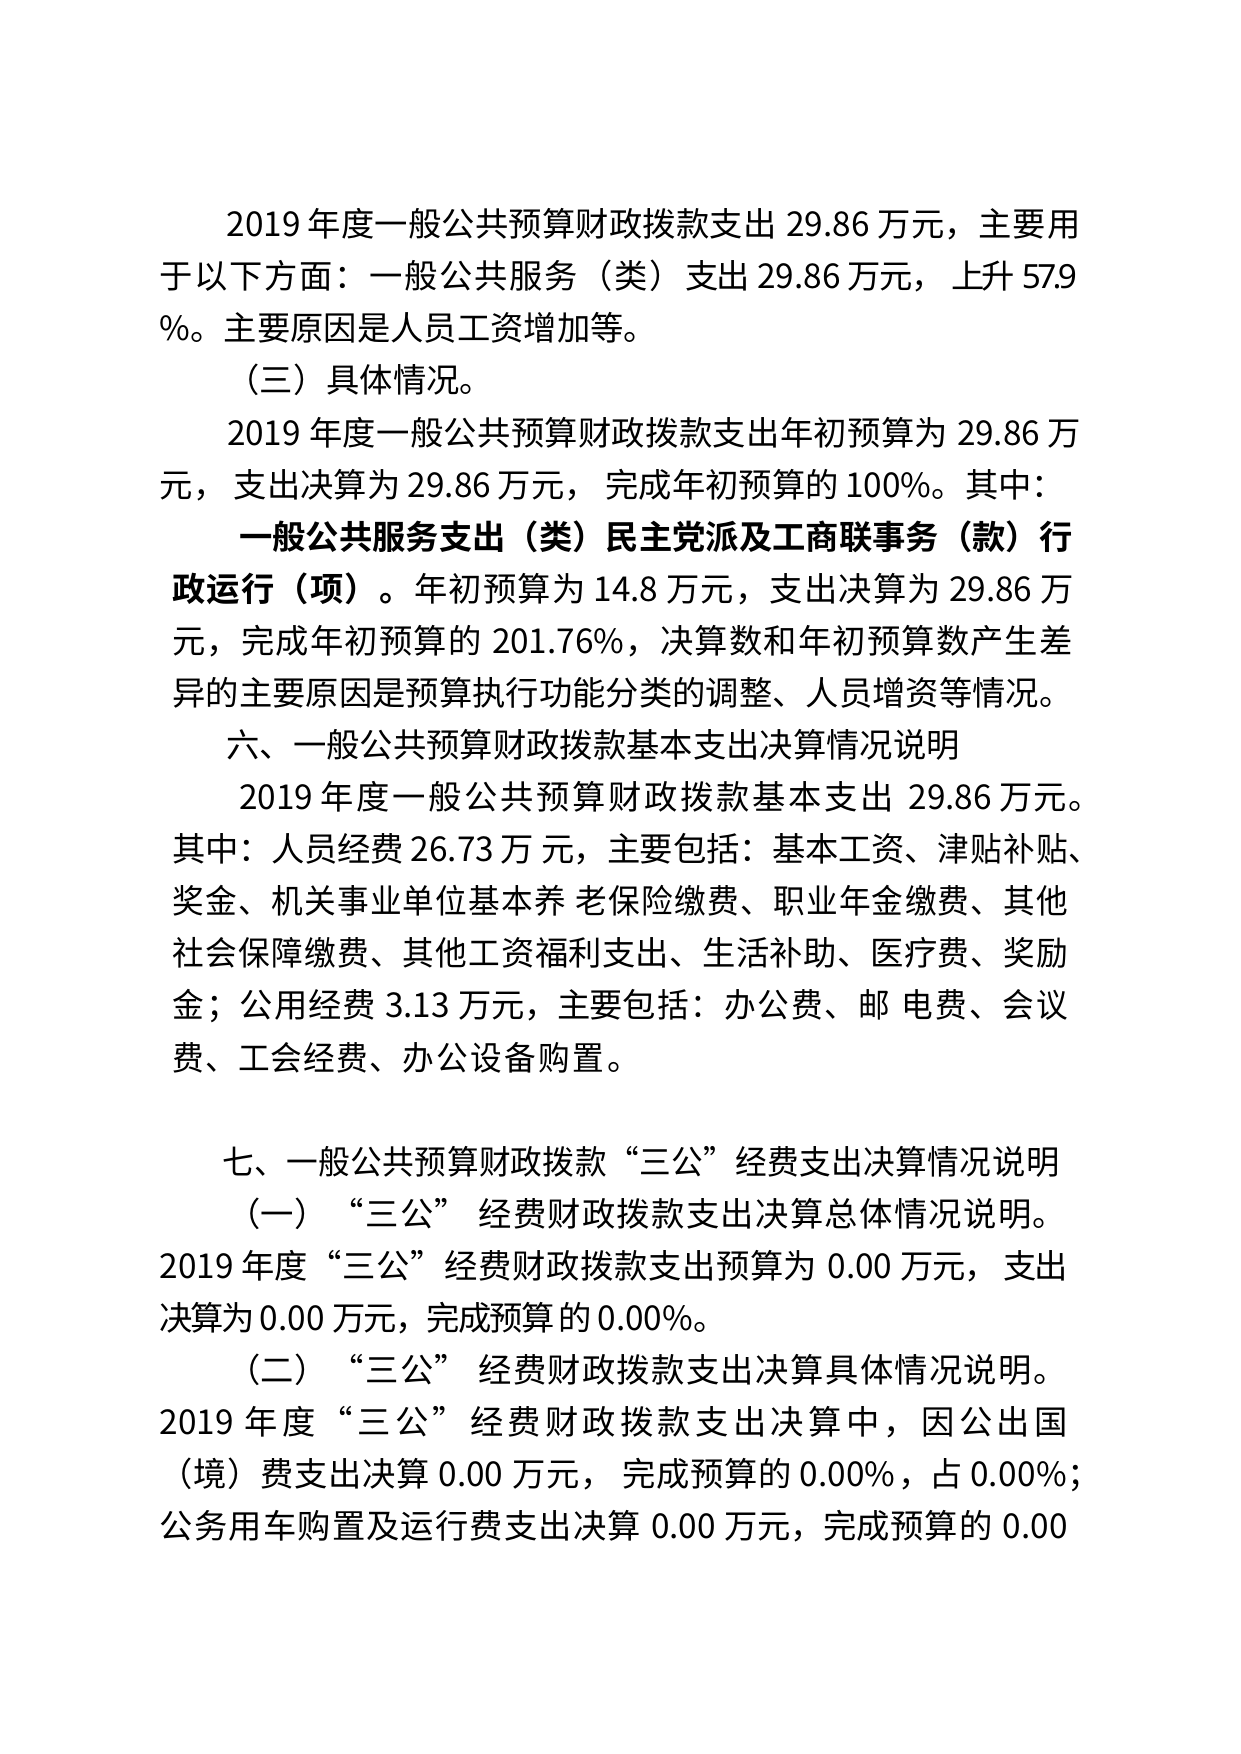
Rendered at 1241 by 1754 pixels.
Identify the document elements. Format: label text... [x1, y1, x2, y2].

text 2019 年度一般公共预算财政拨款支出年初预算为29.86万元， 支出决算为 29.86万元， 完成年初预算的100%。其中： [159, 403, 1081, 507]
text （一）“三公” 经费财政拨款支出决算总体情况说明。2019年度“三公”经费财政拨款支出预算为 0.00 万元， 支出决算为 0.00 万元，完成预算 的 0.00%。 [159, 1184, 1068, 1341]
text 2019年度一般公共预算财政拨款支出 29.86 万元，主要用于以下方面：一般公共服务（类）支出29.86万元， 上升57.9%。主要原因是人员工资增加等。 [159, 195, 1081, 351]
text （三）具体情况。 [159, 351, 1081, 403]
text 2019年度一般公共预算财政拨款基本支出 29.86万元。其中：人员经费26.73万 元，主要包括：基本工资、津贴补贴、奖金、机关事业单位基本养 老保险缴费、职业年金缴费、其他社会保障缴费、其他工资福利支出、生活补助、医疗费、奖励金；公用经费 3.13 万元，主要包括：办公费、邮 电费、会议费、工会经费、办公设备购置。 [172, 768, 1068, 1080]
text 一般公共服务支出（类）民主党派及工商联事务（款）行政运行（项）。年初预算为14.8万元，支出决算为29.86万元，完成年初预算的 201.76%，决算数和年初预算数产生差异的主要原因是预算执行功能分类的调整、人员增资等情况。 [172, 507, 1074, 716]
text 六、一般公共预算财政拨款基本支出决算情况说明 [159, 716, 1081, 768]
text 七、一般公共预算财政拨款“三公”经费支出决算情况说明 [172, 1132, 1068, 1184]
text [159, 1341, 1068, 1549]
